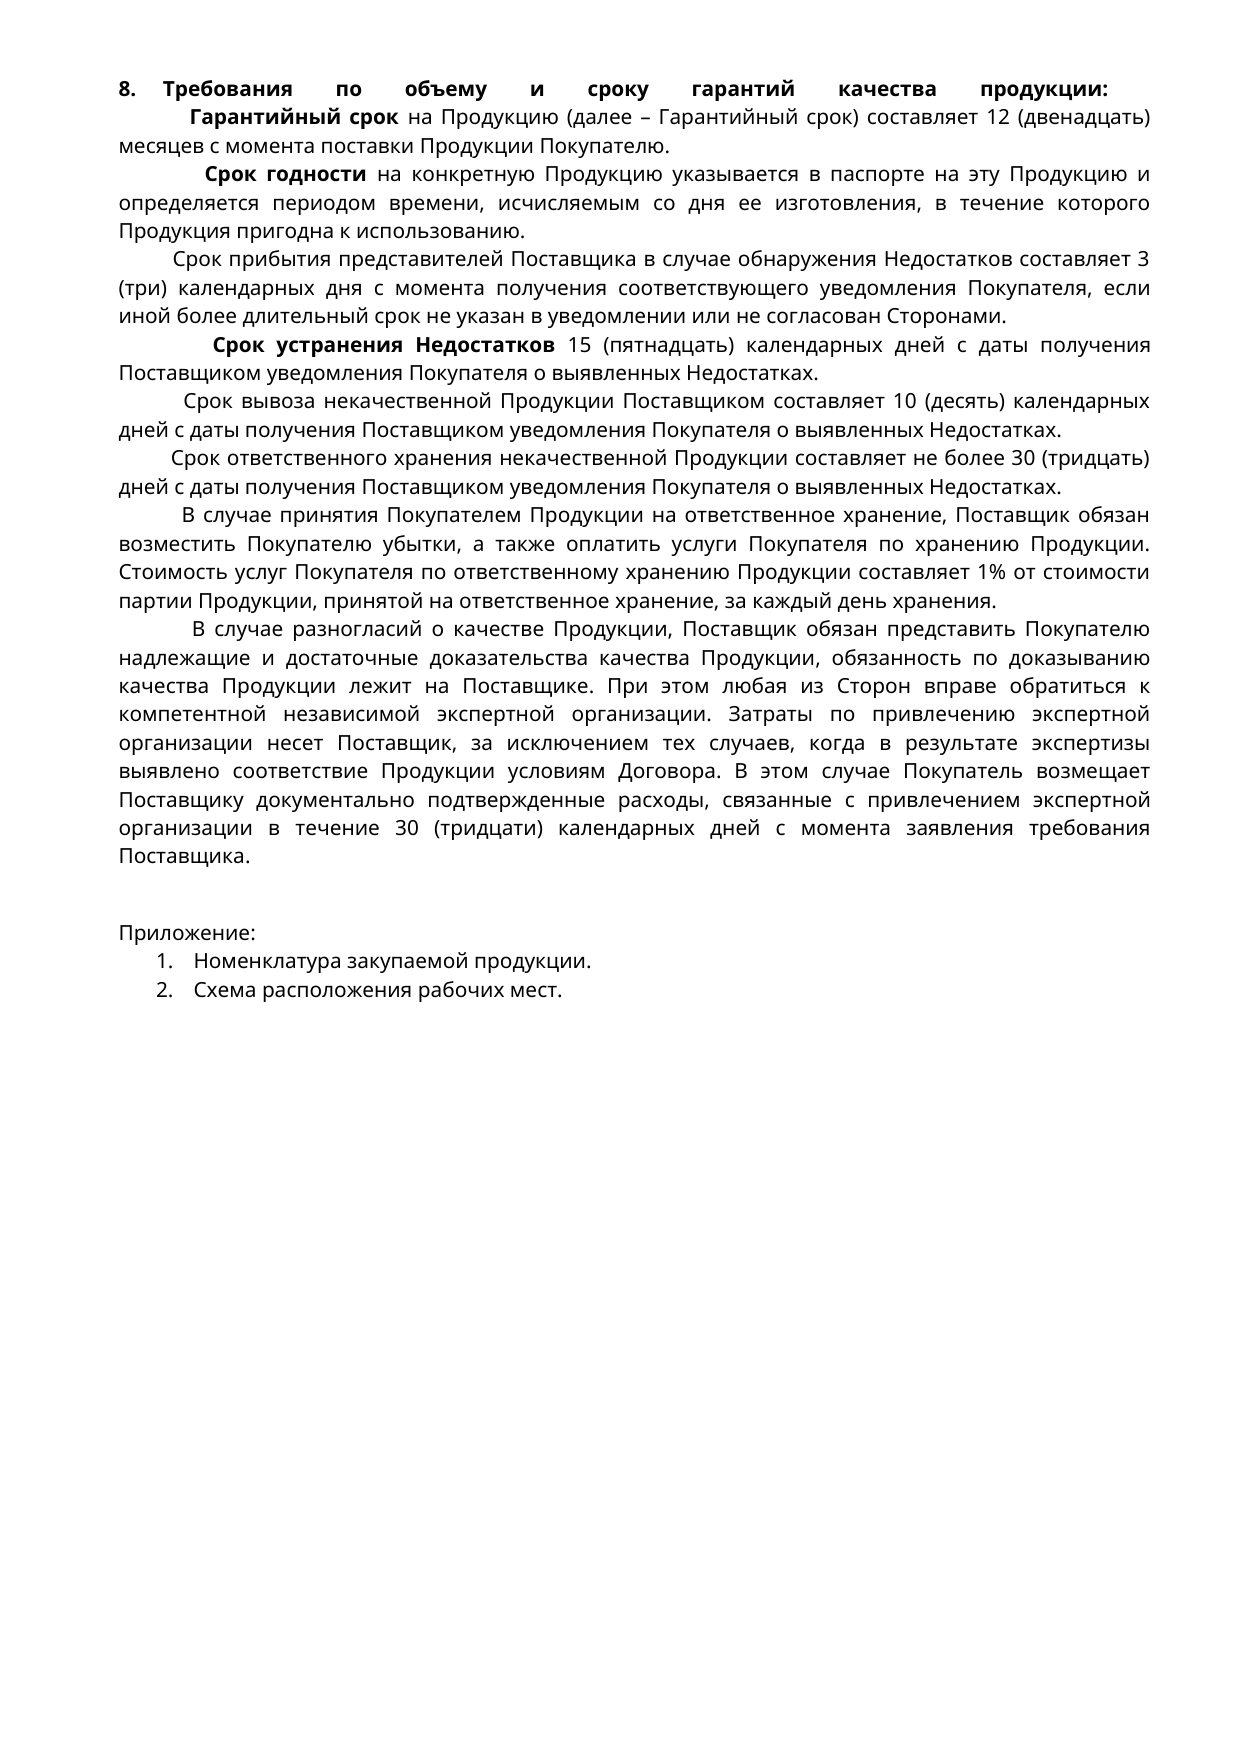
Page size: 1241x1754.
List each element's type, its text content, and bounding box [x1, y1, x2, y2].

list Номенклатура закупаемой продукции. [156, 946, 1152, 975]
list Схема расположения рабочих мест. [156, 975, 1152, 1003]
list Требования по объему и сроку гарантий качества продукции: Гарантийный срок на Продукцию (далее – Гарантийный срок) составляет 12 (двенадцать) месяцев с момента поставки Продукции Покупателю. [118, 74, 1152, 159]
text Срок годности на конкретную Продукцию указывается в паспорте на эту Продукцию и определяется периодом времени, исчисляемым со дня ее изготовления, в течение которого Продукция пригодна к использованию. [118, 159, 1152, 244]
text В случае разногласий о качестве Продукции, Поставщик обязан представить Покупателю надлежащие и достаточные доказательства качества Продукции, обязанность по доказыванию качества Продукции лежит на Поставщике. При этом любая из Сторон вправе обратиться к компетентной независимой экспертной организации. Затраты по привлечению экспертной организации несет Поставщик, за исключением тех случаев, когда в результате экспертизы выявлено соответствие Продукции условиям Договора. В этом случае Покупатель возмещает Поставщику документально подтвержденные расходы, связанные с привлечением экспертной организации в течение 30 (тридцати) календарных дней с момента заявления требования Поставщика. [118, 614, 1152, 870]
text Приложение: [118, 918, 1152, 946]
text Срок устранения Недостатков 15 (пятнадцать) календарных дней с даты получения Поставщиком уведомления Покупателя о выявленных Недостатках. [118, 330, 1152, 387]
text В случае принятия Покупателем Продукции на ответственное хранение, Поставщик обязан возместить Покупателю убытки, а также оплатить услуги Покупателя по хранению Продукции. Стоимость услуг Покупателя по ответственному хранению Продукции составляет 1% от стоимости партии Продукции, принятой на ответственное хранение, за каждый день хранения. [118, 500, 1152, 614]
text Срок прибытия представителей Поставщика в случае обнаружения Недостатков составляет 3 (три) календарных дня с момента получения соответствующего уведомления Покупателя, если иной более длительный срок не указан в уведомлении или не согласован Сторонами. [118, 244, 1152, 330]
text Срок вывоза некачественной Продукции Поставщиком составляет 10 (десять) календарных дней с даты получения Поставщиком уведомления Покупателя о выявленных Недостатках. [118, 387, 1152, 443]
text Срок ответственного хранения некачественной Продукции составляет не более 30 (тридцать) дней с даты получения Поставщиком уведомления Покупателя о выявленных Недостатках. [118, 443, 1152, 500]
